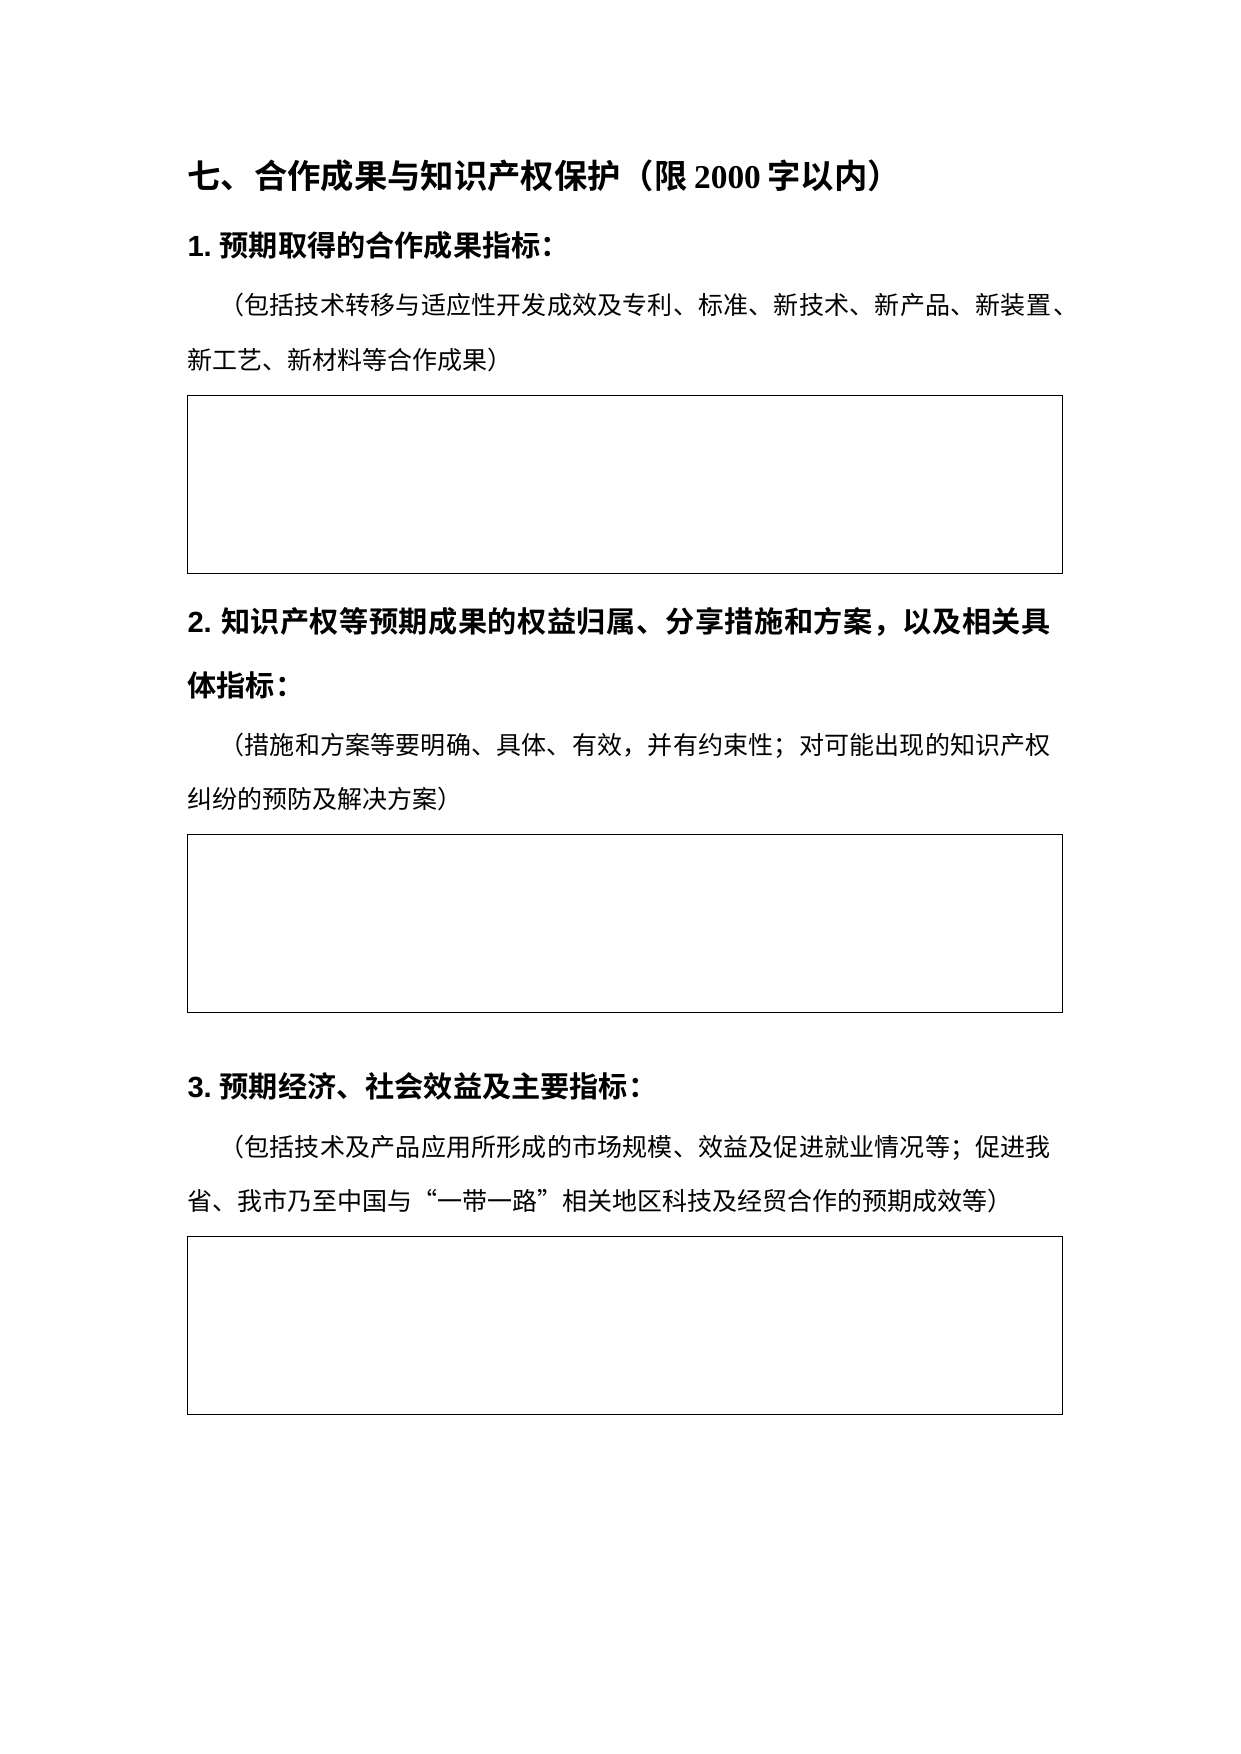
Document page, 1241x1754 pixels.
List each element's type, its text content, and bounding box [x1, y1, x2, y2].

table_header [188, 835, 1062, 1012]
table_header [188, 396, 1062, 572]
subtitle 七、合作成果与知识产权保护（限2000字以内）（文档标题） [187, 150, 1053, 198]
text （包括技术及产品应用所形成的市场规模、效益及促进就业情况等；促进我省、我市乃至中国与“一带一路”相关地区科技及经贸合作的预期成效等） [187, 1127, 1053, 1218]
text （措施和方案等要明确、具体、有效，并有约束性；对可能出现的知识产权纠纷的预防及解决方案） [187, 726, 1053, 816]
subtitle 1. 预期取得的合作成果指标：（文档标题） [187, 222, 1053, 264]
text （包括技术转移与适应性开发成效及专利、标准、新技术、新产品、新装置、新工艺、新材料等合作成果） [187, 286, 1053, 376]
subtitle 3. 预期经济、社会效益及主要指标：（文档标题） [187, 1064, 1053, 1106]
table_header [188, 1237, 1062, 1414]
subtitle 2. 知识产权等预期成果的权益归属、分享措施和方案，以及相关具体指标：（文档标题） [187, 599, 1053, 704]
